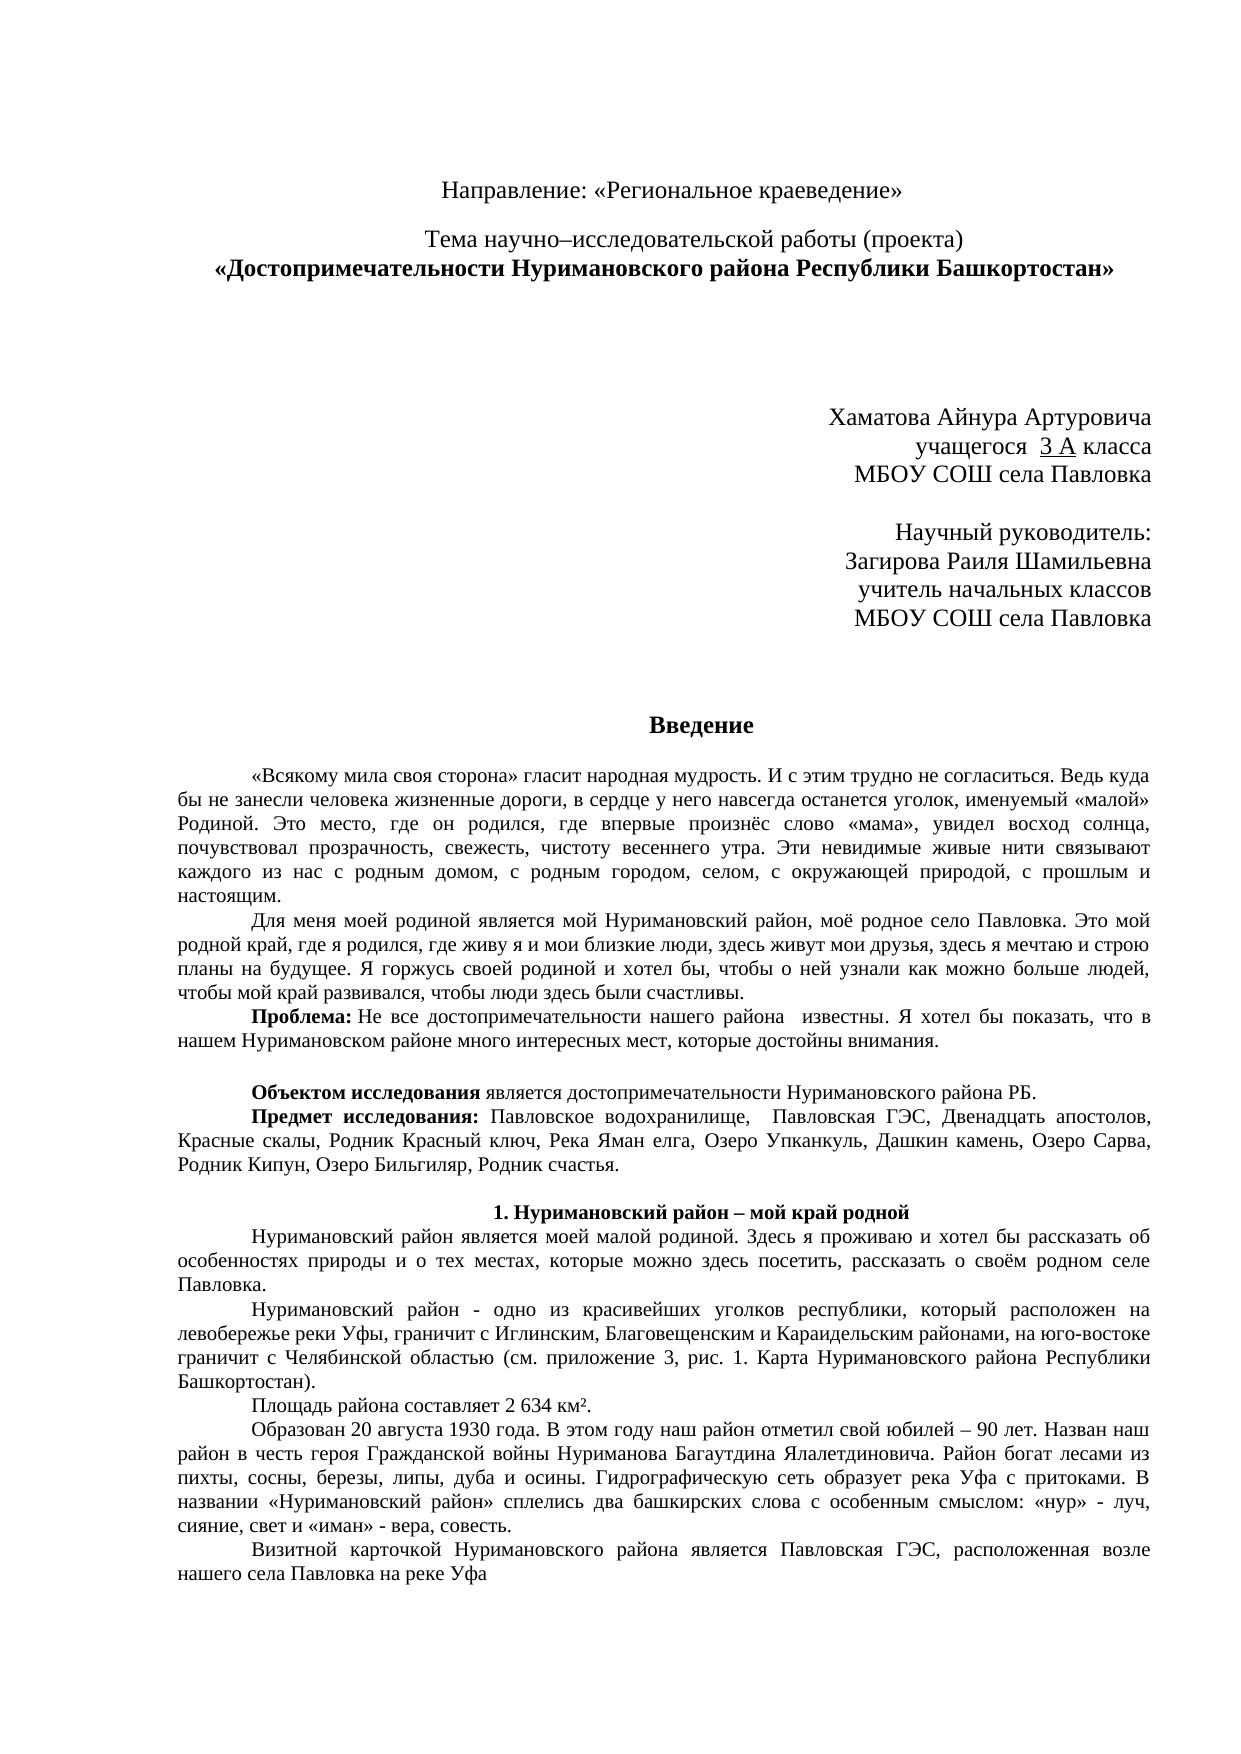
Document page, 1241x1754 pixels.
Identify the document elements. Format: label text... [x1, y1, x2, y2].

text МБОУ СОШ села Павловка [177, 459, 1152, 488]
text Объектом исследования является достопримечательности Нуримановского района РБ. [177, 1080, 1152, 1104]
text 1. Нуримановский район – мой край родной [177, 1200, 1152, 1224]
text МБОУ СОШ села Павловка [635, 603, 1152, 632]
text Образован 20 августа 1930 года. В этом году наш район отметил свой юбилей – 90 лет. Назван наш район в честь героя Гражданской войны Нуриманова Багаутдина Ялалетдиновича. Район богат лесами из пихты, сосны, березы, липы, дуба и осины. Гидрографическую сеть образует река Уфа с притоками. В названии «Нуримановский район» сплелись два башкирских слова с особенным смыслом: «нур» - луч, сияние, свет и «иман» - вера, совесть. [177, 1417, 1152, 1537]
text Тема научно–исследовательской работы (проекта) [177, 224, 1152, 253]
text Нуримановский район - одно из красивейших уголков республики, который расположен на левобережье реки Уфы, граничит с Иглинским, Благовещенским и Караидельским районами, на юго-востоке граничит с Челябинской областью (см. приложение 3, рис. 1. Карта Нуримановского района Республики Башкортостан). [177, 1296, 1152, 1393]
text Научный руководитель: [635, 517, 1152, 546]
text Для меня моей родиной является мой Нуримановский район, моё родное село Павловка. Это мой родной край, где я родился, где живу я и мои близкие люди, здесь живут мои друзья, здесь я мечтаю и строю планы на будущее. Я горжусь своей родиной и хотел бы, чтобы о ней узнали как можно больше людей, чтобы мой край развивался, чтобы люди здесь были счастливы. [177, 907, 1152, 1004]
text Площадь района составляет 2 634 км². [177, 1393, 1152, 1417]
text Направление: «Региональное краеведение» [192, 175, 1152, 204]
text «Всякому мила своя сторона» гласит народная мудрость. И с этим трудно не согласиться. Ведь куда бы не занесли человека жизненные дороги, в сердце у него навсегда останется уголок, именуемый «малой» Родиной. Это место, где он родился, где впервые произнёс слово «мама», увидел восход солнца, почувствовал прозрачность, свежесть, чистоту весеннего утра. Эти невидимые живые нити связывают каждого из нас с родным домом, с родным городом, селом, с окружающей природой, с прошлым и настоящим. [177, 763, 1152, 907]
text Предмет исследования: Павловское водохранилище, Павловская ГЭС, Двенадцать апостолов, Красные скалы, Родник Красный ключ, Река Яман елга, Озеро Упканкуль, Дашкин камень, Озеро Сарва, Родник Кипун, Озеро Бильгиляр, Родник счастья. [177, 1104, 1152, 1176]
text учитель начальных классов [635, 574, 1152, 603]
text учащегося 3 А класса [177, 431, 1152, 459]
text Введение [177, 710, 1152, 739]
text Нуримановский район является моей малой родиной. Здесь я проживаю и хотел бы рассказать об особенностях природы и о тех местах, которые можно здесь посетить, рассказать о своём родном селе Павловка. [177, 1224, 1152, 1296]
text «Достопримечательности Нуримановского района Республики Башкортостан» [177, 253, 1152, 282]
text Загирова Раиля Шамильевна [635, 546, 1152, 574]
text Визитной карточкой Нуримановского района является Павловская ГЭС, расположенная возле нашего села Павловка на реке Уфа [177, 1537, 1152, 1585]
text Хаматова Айнура Артуровича [177, 402, 1152, 431]
text Проблема: Не все достопримечательности нашего района известны. Я хотел бы показать, что в нашем Нуримановском районе много интересных мест, которые достойны внимания. [177, 1004, 1152, 1052]
